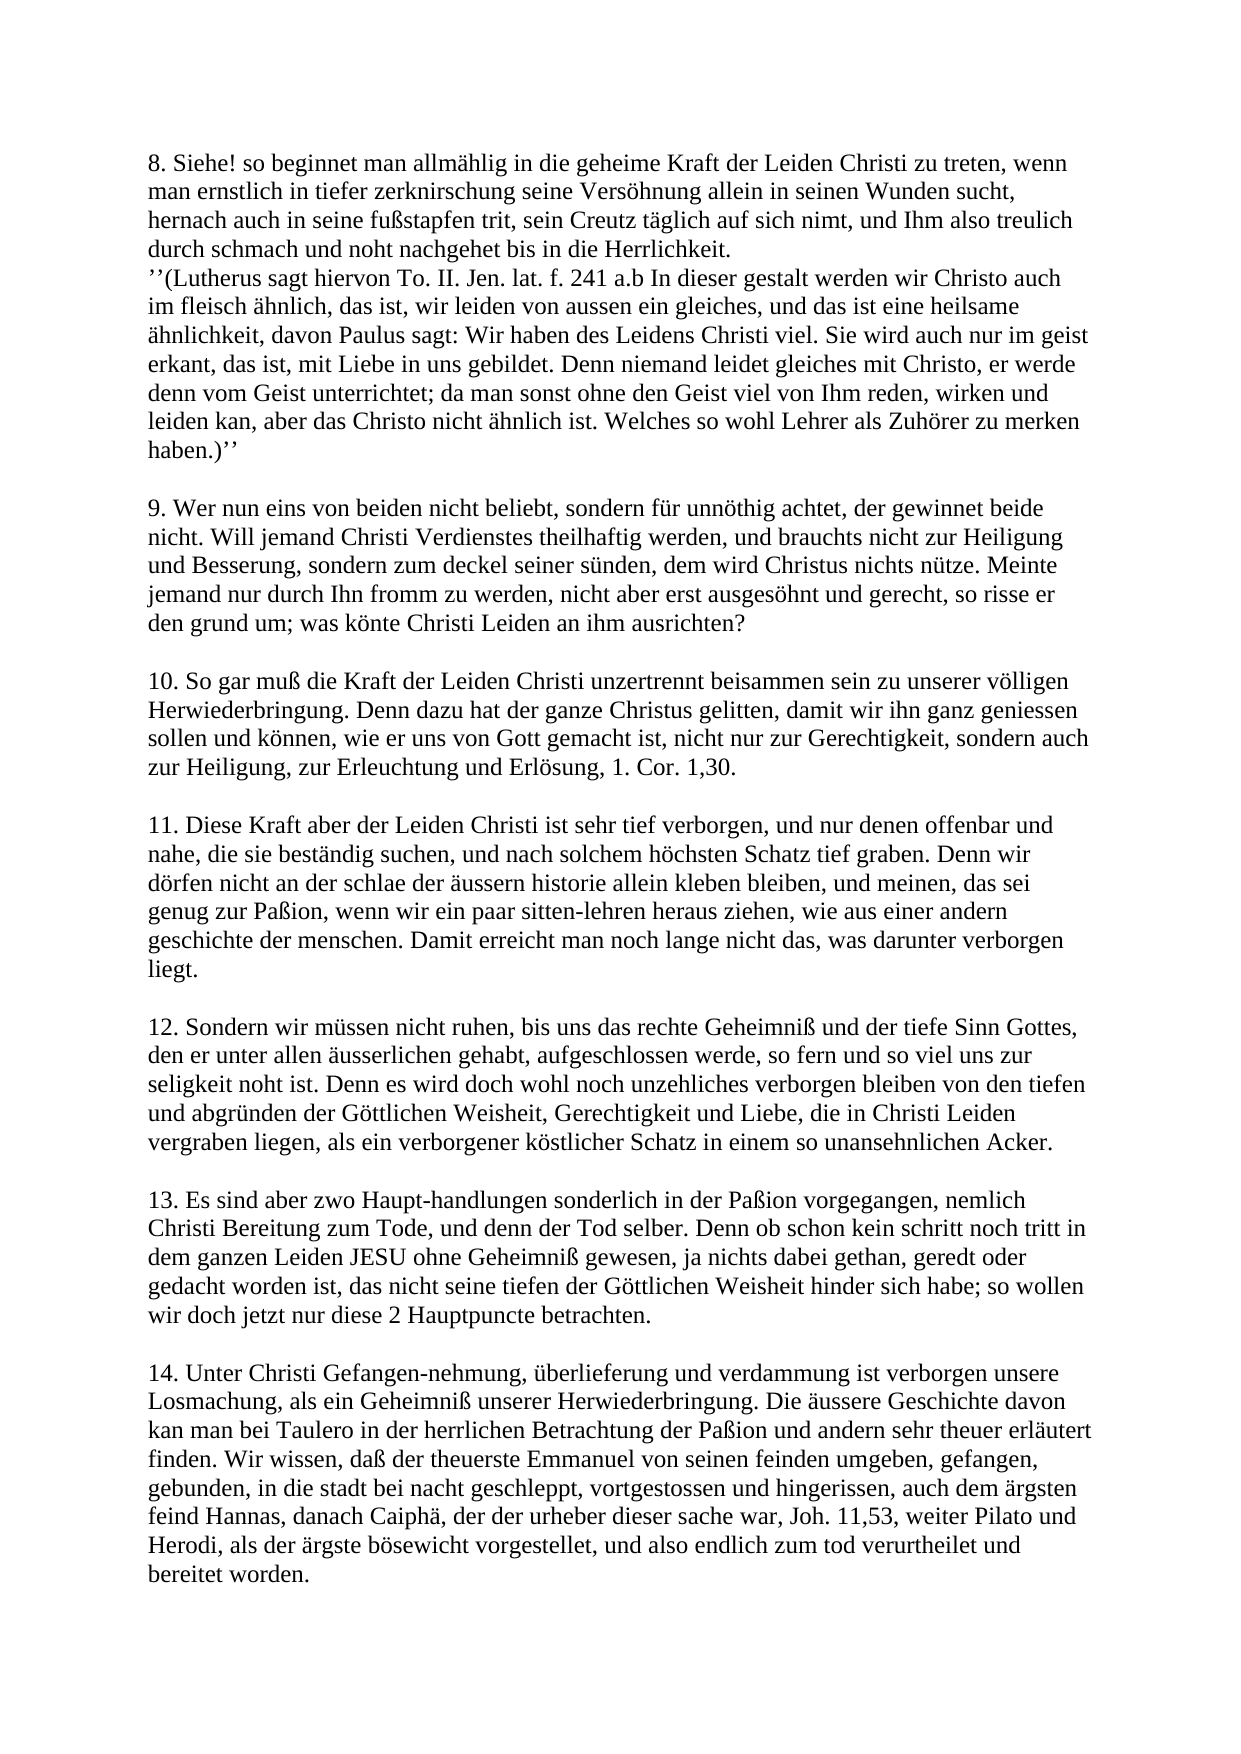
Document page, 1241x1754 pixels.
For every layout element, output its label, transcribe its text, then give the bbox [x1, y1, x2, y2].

text 14. Unter Christi Gefangen-nehmung, überlieferung und verdammung ist verborgen unsere Losmachung, als ein Geheimniß unserer Herwiederbringung. Die äussere Geschichte davon kan man bei Taulero in der herrlichen Betrachtung der Paßion und andern sehr theuer erläutert finden. Wir wissen, daß der theuerste Emmanuel von seinen feinden umgeben, gefangen, gebunden, in die stadt bei nacht geschleppt, vortgestossen und hingerissen, auch dem ärgsten feind Hannas, danach Caiphä, der der urheber dieser sache war, Joh. 11,53, weiter Pilato und Herodi, als der ärgste bösewicht vorgestellet, und also endlich zum tod verurtheilet und bereitet worden. [148, 1358, 1093, 1588]
text 8. Siehe! so beginnet man allmählig in die geheime Kraft der Leiden Christi zu treten, wenn man ernstlich in tiefer zerknirschung seine Versöhnung allein in seinen Wunden sucht, hernach auch in seine fußstapfen trit, sein Creutz täglich auf sich nimt, und Ihm also treulich durch schmach und noht nachgehet bis in die Herrlichkeit. ’’(Lutherus sagt hiervon To. II. Jen. lat. f. 241 a.b In dieser gestalt werden wir Christo auch im fleisch ähnlich, das ist, wir leiden von aussen ein gleiches, und das ist eine heilsame ähnlichkeit, davon Paulus sagt: Wir haben des Leidens Christi viel. Sie wird auch nur im geist erkant, das ist, mit Liebe in uns gebildet. Denn niemand leidet gleiches mit Christo, er werde denn vom Geist unterrichtet; da man sonst ohne den Geist viel von Ihm reden, wirken und leiden kan, aber das Christo nicht ähnlich ist. Welches so wohl Lehrer als Zuhörer zu merken haben.)’’ [148, 148, 1093, 464]
text 11. Diese Kraft aber der Leiden Christi ist sehr tief verborgen, und nur denen offenbar und nahe, die sie beständig suchen, und nach solchem höchsten Schatz tief graben. Denn wir dörfen nicht an der schlae der äussern historie allein kleben bleiben, und meinen, das sei genug zur Paßion, wenn wir ein paar sitten-lehren heraus ziehen, wie aus einer andern geschichte der menschen. Damit erreicht man noch lange nicht das, was darunter verborgen liegt. [148, 810, 1093, 983]
text 13. Es sind aber zwo Haupt-handlungen sonderlich in der Paßion vorgegangen, nemlich Christi Bereitung zum Tode, und denn der Tod selber. Denn ob schon kein schritt noch tritt in dem ganzen Leiden JESU ohne Geheimniß gewesen, ja nichts dabei gethan, geredt oder gedacht worden ist, das nicht seine tiefen der Göttlichen Weisheit hinder sich habe; so wollen wir doch jetzt nur diese 2 Hauptpuncte betrachten. [148, 1185, 1093, 1328]
text 10. So gar muß die Kraft der Leiden Christi unzertrennt beisammen sein zu unserer völligen Herwiederbringung. Denn dazu hat der ganze Christus gelitten, damit wir ihn ganz geniessen sollen und können, wie er uns von Gott gemacht ist, nicht nur zur Gerechtigkeit, sondern auch zur Heiligung, zur Erleuchtung und Erlösung, 1. Cor. 1,30. [148, 666, 1093, 781]
text 12. Sondern wir müssen nicht ruhen, bis uns das rechte Geheimniß und der tiefe Sinn Gottes, den er unter allen äusserlichen gehabt, aufgeschlossen werde, so fern und so viel uns zur seligkeit noht ist. Denn es wird doch wohl noch unzehliches verborgen bleiben von den tiefen und abgründen der Göttlichen Weisheit, Gerechtigkeit und Liebe, die in Christi Leiden vergraben liegen, als ein verborgener köstlicher Schatz in einem so unansehnlichen Acker. [148, 1012, 1093, 1156]
text 9. Wer nun eins von beiden nicht beliebt, sondern für unnöthig achtet, der gewinnet beide nicht. Will jemand Christi Verdienstes theilhaftig werden, und brauchts nicht zur Heiligung und Besserung, sondern zum deckel seiner sünden, dem wird Christus nichts nütze. Meinte jemand nur durch Ihn fromm zu werden, nicht aber erst ausgesöhnt und gerecht, so risse er den grund um; was könte Christi Leiden an ihm ausrichten? [148, 493, 1093, 637]
